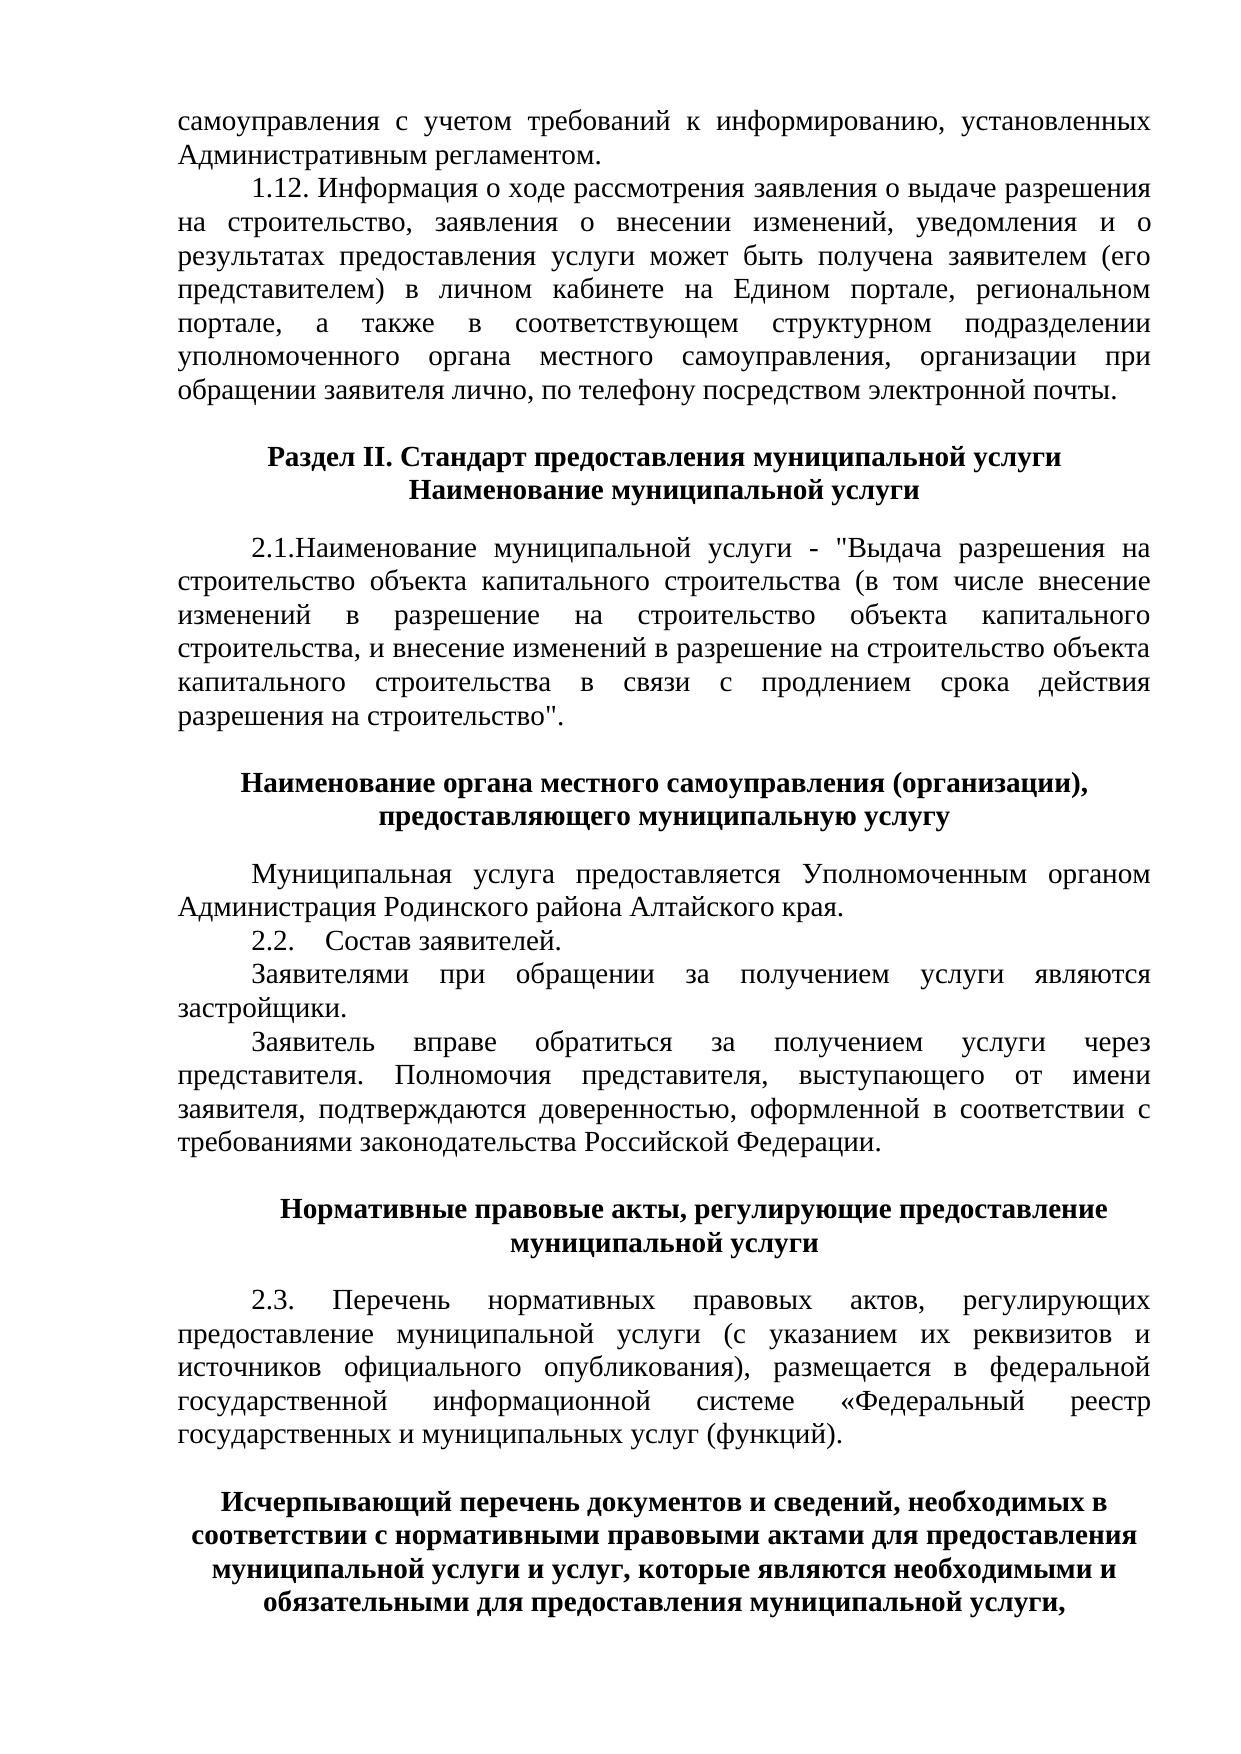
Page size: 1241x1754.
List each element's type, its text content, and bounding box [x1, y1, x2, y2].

text 1.12. Информация о ходе рассмотрения заявления о выдаче разрешения на строительство, заявления о внесении изменений, уведомления и о результатах предоставления услуги может быть получена заявителем (его представителем) в личном кабинете на Едином портале, региональном портале, а также в соответствующем структурном подразделении уполномоченного органа местного самоуправления, организации при обращении заявителя лично, по телефону посредством электронной почты. [177, 171, 1152, 405]
text Заявитель вправе обратиться за получением услуги через представителя. Полномочия представителя, выступающего от имени заявителя, подтверждаются доверенностью, оформленной в соответствии с требованиями законодательства Российской Федерации. [177, 1024, 1152, 1158]
text Раздел II. Стандарт предоставления муниципальной услуги [177, 439, 1152, 472]
text Наименование органа местного самоуправления (организации), предоставляющего муниципальную услугу [177, 765, 1152, 832]
text Нормативные правовые акты, регулирующие предоставление муниципальной услуги [177, 1191, 1152, 1258]
text Муниципальная услуга предоставляется Уполномоченным органом Администрация Родинского района Алтайского края. [177, 856, 1152, 923]
text Наименование муниципальной услуги [177, 472, 1152, 506]
text 2.2. Состав заявителей. [177, 923, 1152, 957]
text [177, 103, 1152, 171]
text 2.3. Перечень нормативных правовых актов, регулирующих предоставление муниципальной услуги (с указанием их реквизитов и источников официального опубликования), размещается в федеральной государственной информационной системе «Федеральный реестр государственных и муниципальных услуг (функций). [177, 1282, 1152, 1450]
text 2.1.Наименование муниципальной услуги - "Выдача разрешения на строительство объекта капитального строительства (в том числе внесение изменений в разрешение на строительство объекта капитального строительства, и внесение изменений в разрешение на строительство объекта капитального строительства в связи с продлением срока действия разрешения на строительство". [177, 530, 1152, 731]
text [177, 1484, 1152, 1618]
text Заявителями при обращении за получением услуги являются застройщики. [177, 957, 1152, 1024]
